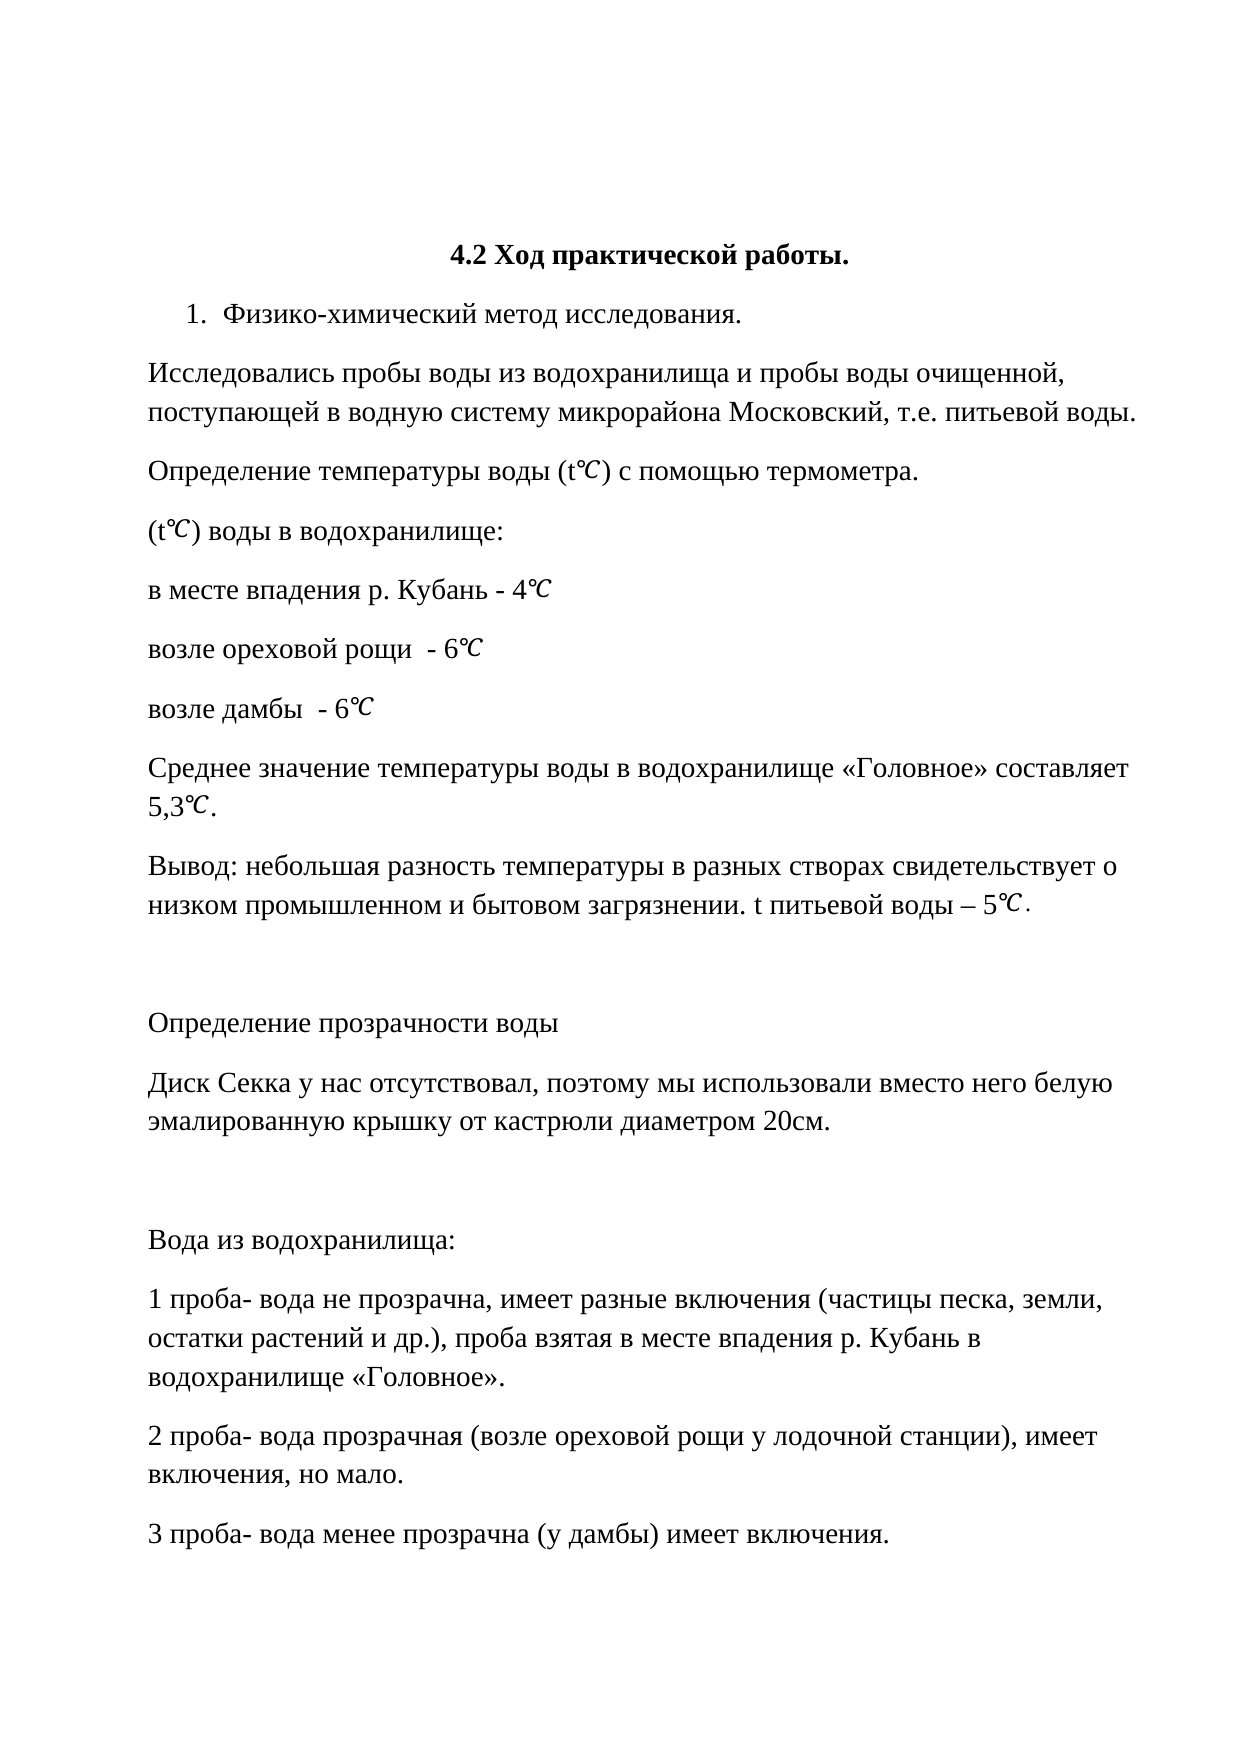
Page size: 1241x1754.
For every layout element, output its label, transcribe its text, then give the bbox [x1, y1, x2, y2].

text в месте впадения р. Кубань - 4 [148, 572, 1152, 606]
text Среднее значение температуры воды в водохранилище «Головное» составляет 5,3. [148, 750, 1152, 822]
text возле дамбы - 6 [148, 691, 1152, 724]
text 2 проба- вода прозрачная (возле ореховой рощи у лодочной станции), имеет включения, но мало. [148, 1418, 1152, 1490]
text 3 проба- вода менее прозрачна (у дамбы) имеет включения. [148, 1516, 1152, 1549]
text 1 проба- вода не прозрачна, имеет разные включения (частицы песка, земли, остатки растений и др.), проба взятая в месте впадения р. Кубань в водохранилище «Головное». [148, 1282, 1152, 1392]
text Определение прозрачности воды [148, 1006, 1152, 1039]
text (t) воды в водохранилище: [148, 513, 1152, 546]
text Вывод: небольшая разность температуры в разных створах свидетельствует о низком промышленном и бытовом загрязнении. t питьевой воды – 5 [148, 848, 1152, 920]
text Определение температуры воды (t) с помощью термометра. [148, 453, 1152, 487]
text Диск Секка у нас отсутствовал, поэтому мы использовали вместо него белую эмалированную крышку от кастрюли диаметром 20см. [148, 1065, 1152, 1137]
list Физико-химический метод исследования. [185, 296, 1152, 330]
text 4.2 Ход практической работы. [148, 237, 1152, 270]
text Исследовались пробы воды из водохранилища и пробы воды очищенной, поступающей в водную систему микрорайона Московский, т.е. питьевой воды. [148, 356, 1152, 428]
text возле ореховой рощи - 6 [148, 632, 1152, 665]
text Вода из водохранилища: [148, 1222, 1152, 1256]
